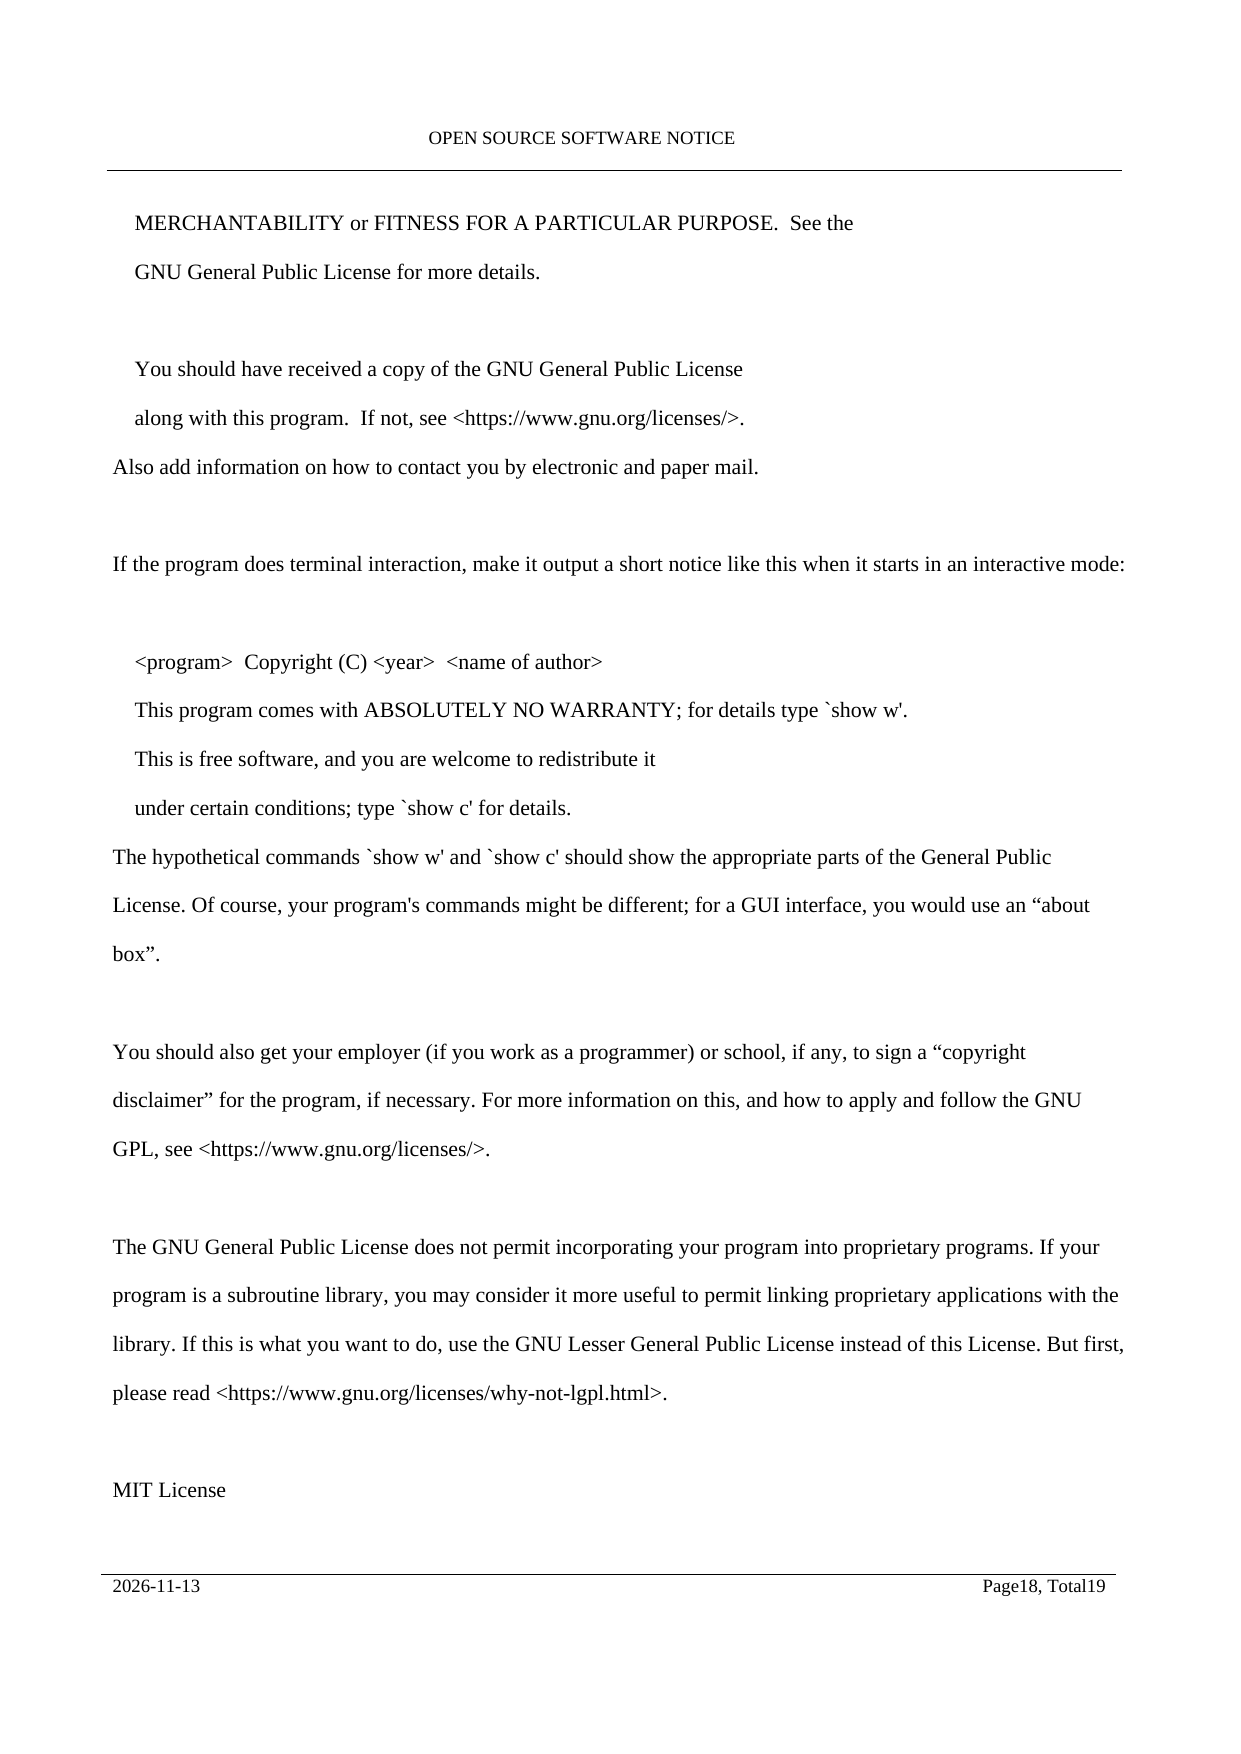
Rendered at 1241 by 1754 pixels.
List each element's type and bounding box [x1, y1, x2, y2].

text [112, 206, 1128, 1506]
